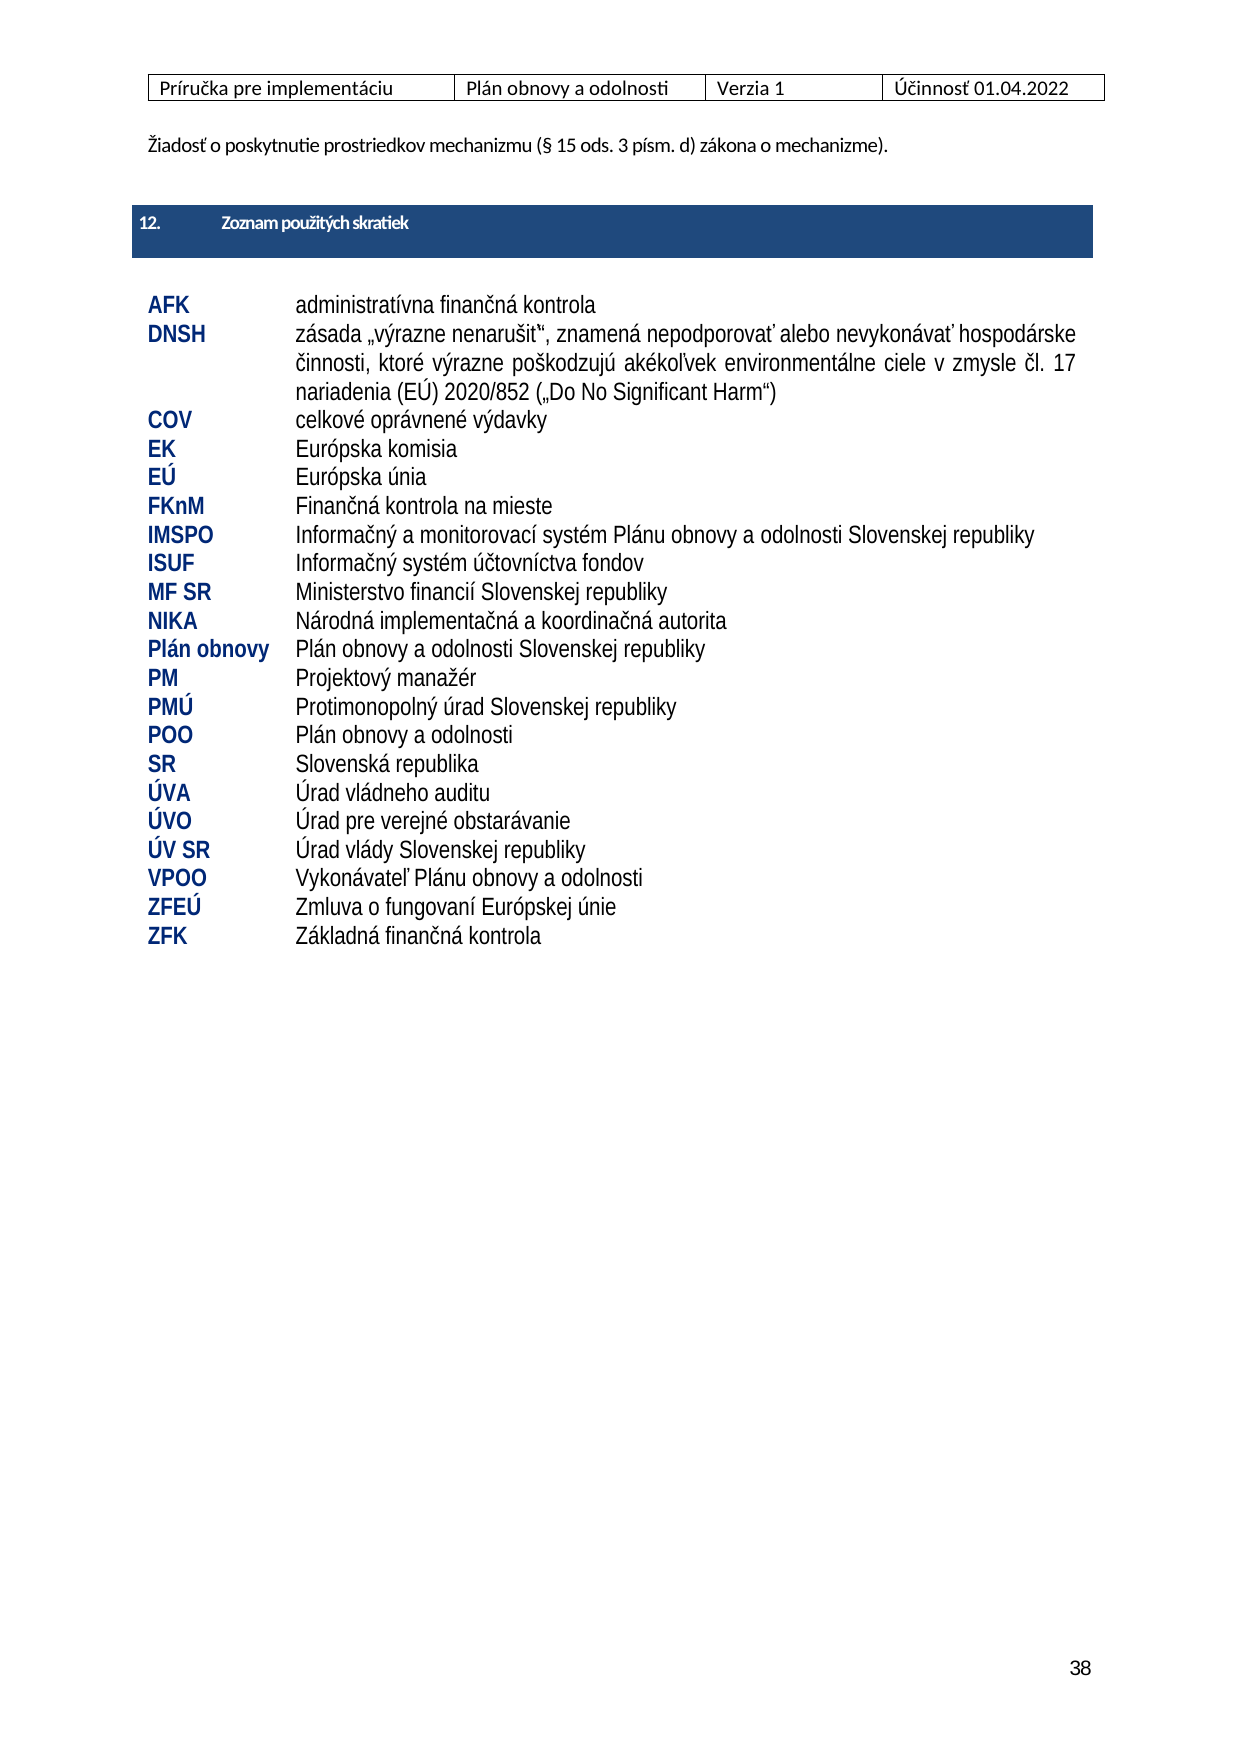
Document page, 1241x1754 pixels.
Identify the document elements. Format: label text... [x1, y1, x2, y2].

text IMSPO Informačný a monitorovací systém Plánu obnovy a odolnosti Slovenskej republiky [148, 520, 1093, 548]
text MF SR Ministerstvo financií Slovenskej republiky [148, 577, 856, 606]
text VPOO Vykonávateľ Plánu obnovy a odolnosti [148, 863, 856, 892]
text EÚ Európska únia [148, 462, 856, 491]
text SR Slovenská republika [148, 749, 856, 777]
text AFK administratívna finančná kontrola [148, 291, 856, 319]
text PM Projektový manažér [148, 663, 856, 692]
text ÚVO Úrad pre verejné obstarávanie [148, 806, 856, 835]
text Plán obnovy Plán obnovy a odolnosti Slovenskej republiky [148, 634, 856, 663]
text ZFK Základná finančná kontrola [148, 921, 856, 949]
text ZFEÚ Zmluva o fungovaní Európskej únie [148, 892, 856, 921]
text NIKA Národná implementačná a koordinačná autorita [148, 606, 856, 634]
text ÚVA Úrad vládneho auditu [148, 777, 856, 806]
text POO Plán obnovy a odolnosti [148, 720, 856, 749]
text FKnM Finančná kontrola na mieste [148, 491, 856, 520]
text ISUF Informačný systém účtovníctva fondov [148, 548, 856, 577]
subtitle Zoznam použitých skratiek [132, 205, 1093, 258]
text ÚV SR Úrad vlády Slovenskej republiky [148, 835, 856, 863]
text COV celkové oprávnené výdavky [148, 405, 1078, 434]
text EK Európska komisia [148, 434, 856, 462]
text DNSH zásada „výrazne nenarušiť“, znamená nepodporovať alebo nevykonávať hospodárske činnosti, ktoré výrazne poškodzujú akékoľvek environmentálne ciele v zmysle čl. 17 nariadenia (EÚ) 2020/852 („Do No Significant Harm“) [148, 319, 1078, 405]
text Žiadosť o poskytnutie prostriedkov mechanizmu (§ 15 ods. 3 písm. d) zákona o mechanizme). [148, 132, 1093, 157]
text PMÚ Protimonopolný úrad Slovenskej republiky [148, 692, 856, 720]
